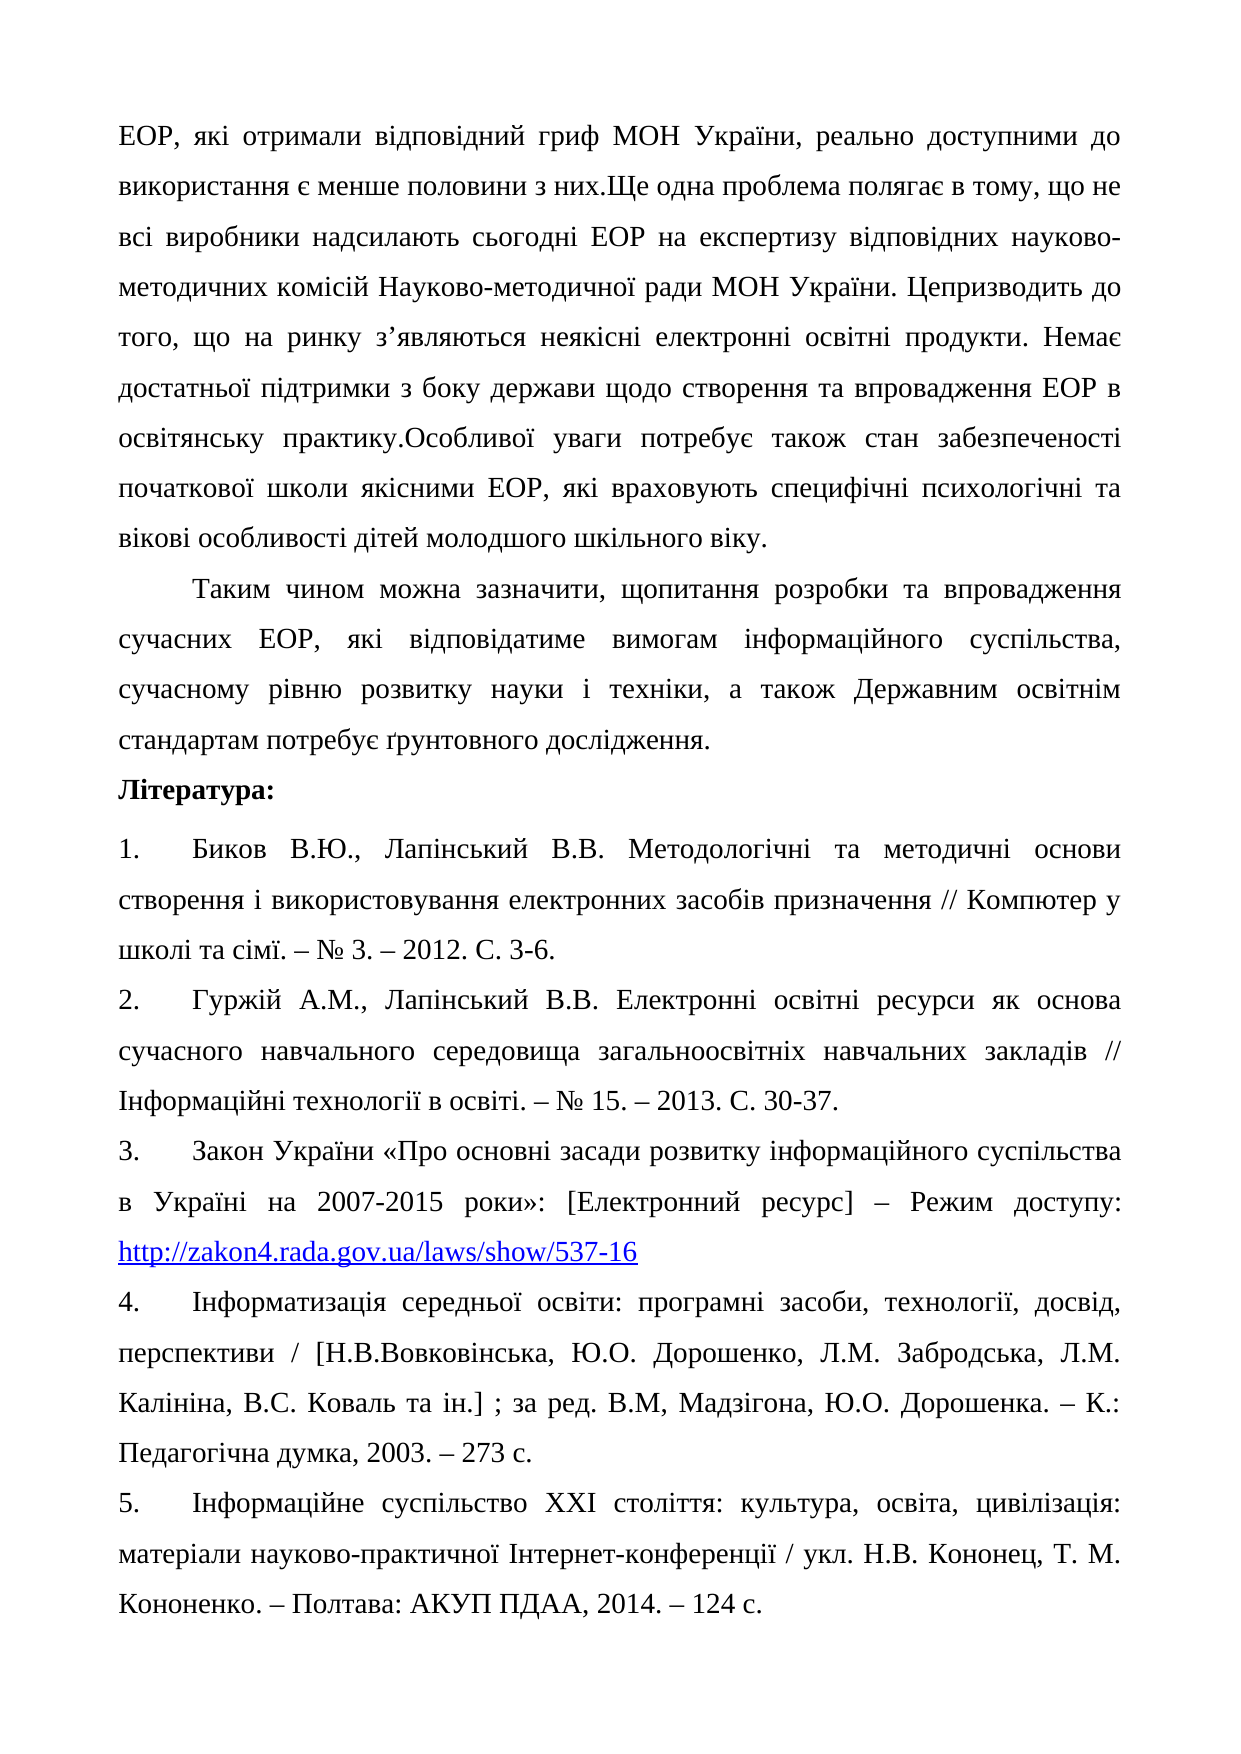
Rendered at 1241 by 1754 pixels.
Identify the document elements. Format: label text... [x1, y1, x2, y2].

list Інформаційне суспільство ХХІ століття: культура, освіта, цивілізація: матеріали науково-практичної Інтернет-конференції / укл. Н.В. Кононец, Т. М. Кононенко. – Полтава: АКУП ПДАА, 2014. – 124 с. [118, 1486, 1122, 1620]
list Закон України «Про основні засади розвитку інформаційного суспільства в Україні на 2007-2015 роки»: [Електронний ресурс] – Режим доступу: http://zakon4.rada.gov.ua/laws/show/537-16 [118, 1133, 1122, 1268]
list Інформатизація середньої освіти: програмні засоби, технології, досвід, перспективи / [Н.В.Вовковінська, Ю.О. Дорошенко, Л.М. Забродська, Л.М. Калініна, В.С. Коваль та ін.] ; за ред. В.М, Мадзігона, Ю.О. Дорошенка. – К.: Педагогічна думка, 2003. – 273 с. [118, 1284, 1122, 1469]
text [118, 118, 1122, 554]
text Література: [118, 772, 1122, 806]
text Таким чином можна зазначити, щопитання розробки та впровадження сучасних ЕОР, які відповідатиме вимогам інформаційного суспільства, сучасному рівню розвитку науки і техніки, а також Державним освітнім стандартам потребує ґрунтовного дослідження. [118, 571, 1122, 755]
list Биков В.Ю., Лапінський В.В. Методологічні та методичні основи створення і використовування електронних засобів призначення // Компютер у школі та сімї. – № 3. – 2012. С. 3-6. [118, 832, 1122, 966]
list Гуржій А.М., Лапінський В.В. Електронні освітні ресурси як основа сучасного навчального середовища загальноосвітніх навчальних закладів // Інформаційні технології в освіті. – № 15. – 2013. С. 30-37. [118, 982, 1122, 1117]
